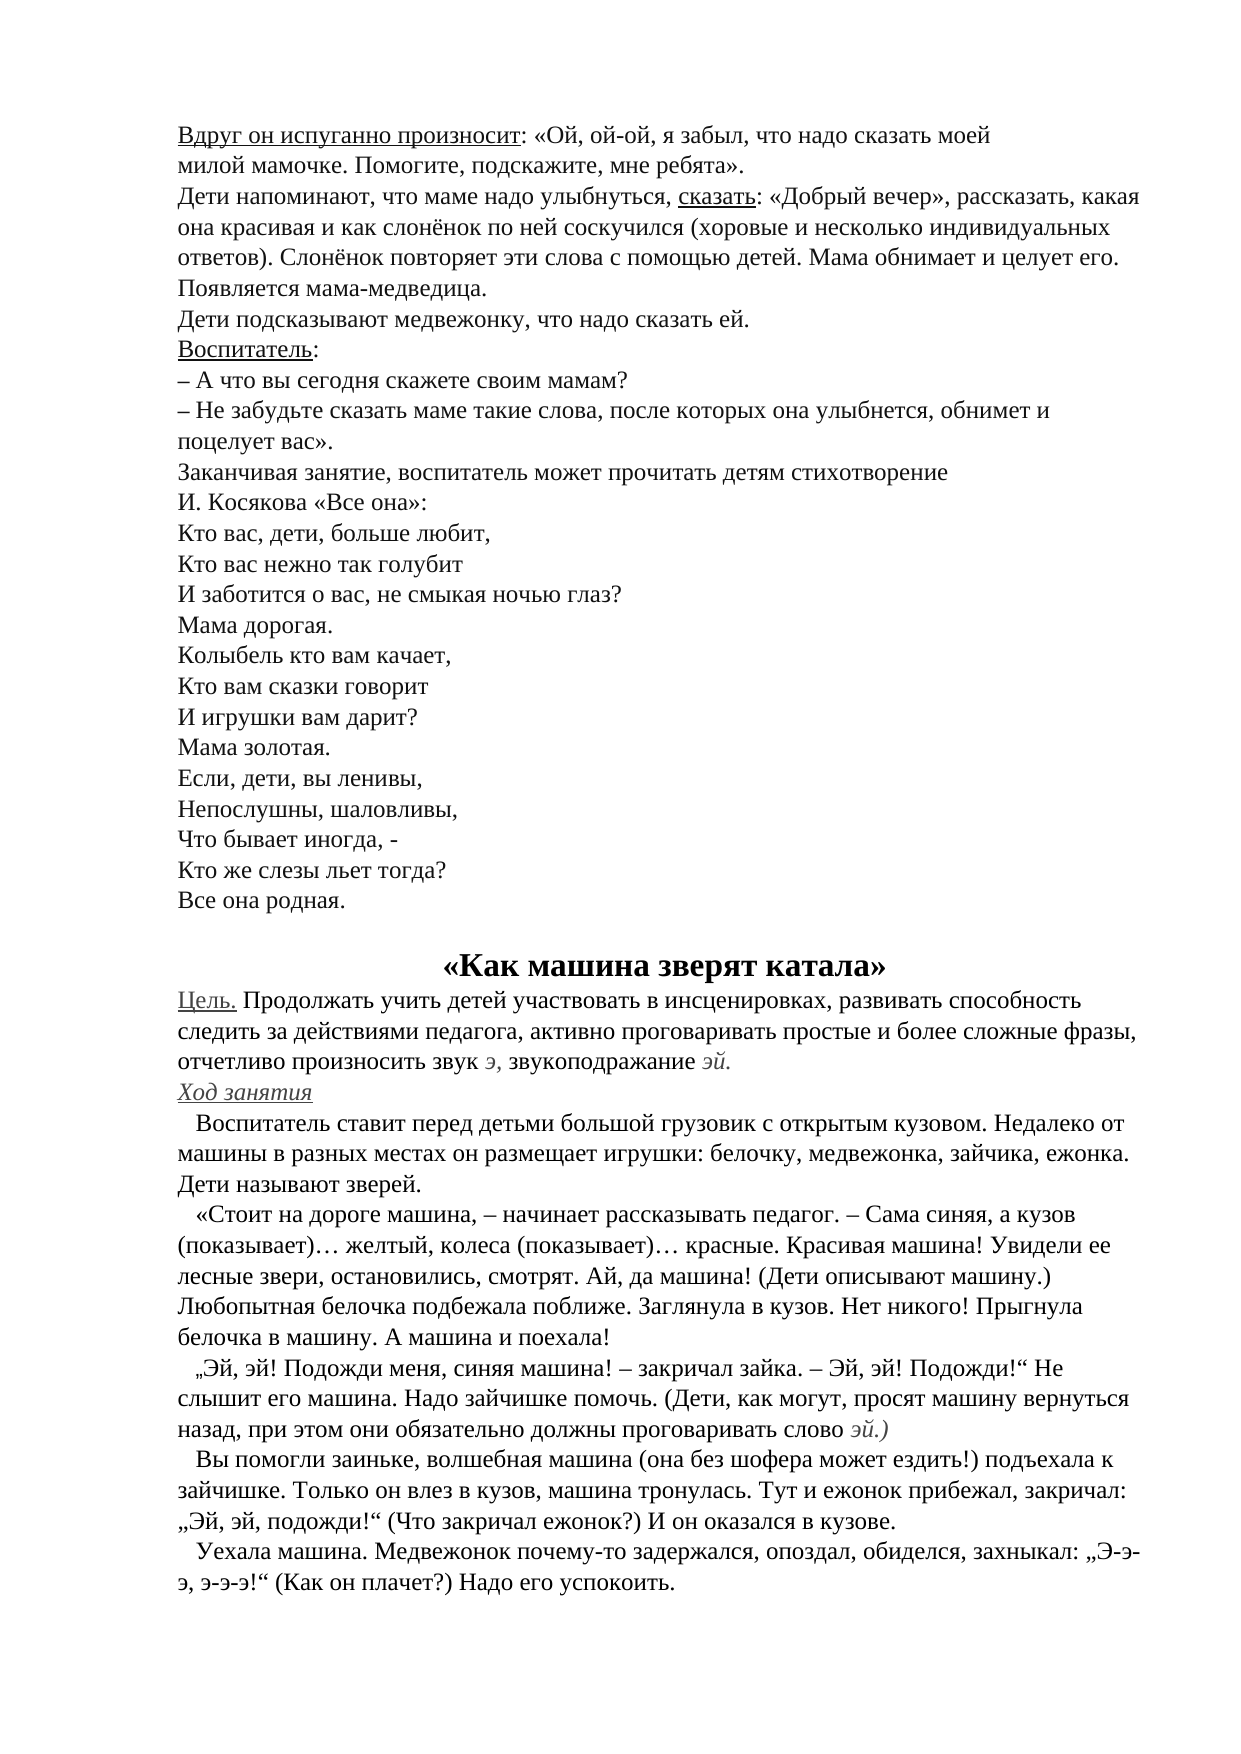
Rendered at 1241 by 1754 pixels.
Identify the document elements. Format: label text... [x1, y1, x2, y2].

text Вы помогли заиньке, волшебная машина (она без шофера может ездить!) подъехала к зайчишке. Только он влез в кузов, машина тронулась. Тут и ежонок прибежал, закричал: „Эй, эй, подожди!“ (Что закричал ежонок?) И он оказался в кузове. [177, 1443, 1152, 1534]
text – Не забудьте сказать маме такие слова, после которых она улыбнется, обнимет и поцелует вас». [177, 394, 1152, 455]
text Уехала машина. Медвежонок почему-то задержался, опоздал, обиделся, захныкал: „Э-э-э, э-э-э!“ (Как он плачет?) Надо его успокоить. [177, 1534, 1152, 1596]
text И. Косякова «Все она»: [177, 486, 1152, 516]
text Цель. Продолжать учить детей участвовать в инсценировках, развивать способность следить за действиями педагога, активно проговаривать простые и более сложные фразы, отчетливо произносить звук э, звукоподражание эй. [177, 983, 1152, 1075]
text Колыбель кто вам качает, [177, 639, 1152, 669]
text Кто вам сказки говорит [177, 669, 1152, 700]
text Что бывает иногда, - [177, 822, 1152, 853]
text Появляется мама-медведица. [177, 271, 1152, 302]
text Кто же слезы льет тогда? [177, 853, 1152, 884]
text Дети напоминают, что маме надо улыбнуться, сказать: «Добрый вечер», рассказать, какая она красивая и как слонёнок по ней соскучился (хоровые и несколько индивидуальных ответов). Слонёнок повторяет эти слова с помощью детей. Мама обнимает и целует его. [177, 179, 1152, 271]
text И заботится о вас, не смыкая ночью глаз? [177, 577, 1152, 608]
text Воспитатель: [177, 332, 1152, 363]
text – А что вы сегодня скажете своим мамам? [177, 363, 1152, 394]
text Вдруг он испуганно произносит: «Ой, ой-ой, я забыл, что надо сказать моей милой мамочке. Помогите, подскажите, мне ребята». [177, 118, 1152, 179]
text Заканчивая занятие, воспитатель может прочитать детям стихотворение [177, 455, 1152, 486]
text И игрушки вам дарит? [177, 700, 1152, 731]
text Дети подсказывают медвежонку, что надо сказать ей. [177, 302, 1152, 332]
text Ход занятия [177, 1075, 1152, 1106]
text «Стоит на дороге машина, – начинает рассказывать педагог. – Сама синяя, а кузов (показывает)… желтый, колеса (показывает)… красные. Красивая машина! Увидели ее лесные звери, остановились, смотрят. Ай, да машина! (Дети описывают машину.) Любопытная белочка подбежала поближе. Заглянула в кузов. Нет никого! Прыгнула белочка в машину. А машина и поехала! [177, 1198, 1152, 1351]
text Все она родная. [177, 884, 1152, 914]
text Воспитатель ставит перед детьми большой грузовик с открытым кузовом. Недалеко от машины в разных местах он размещает игрушки: белочку, медвежонка, зайчика, ежонка. Дети называют зверей. [177, 1106, 1152, 1198]
text Кто вас нежно так голубит [177, 547, 1152, 577]
text Мама золотая. [177, 731, 1152, 761]
text «Как машина зверят катала» [177, 945, 1152, 983]
text Если, дети, вы ленивы, [177, 761, 1152, 792]
text Кто вас, дети, больше любит, [177, 516, 1152, 547]
text Мама дорогая. [177, 608, 1152, 639]
text „Эй, эй! Подожди меня, синяя машина! – закричал зайка. – Эй, эй! Подожди!“ Не слышит его машина. Надо зайчишке помочь. (Дети, как могут, просят машину вернуться назад, при этом они обязательно должны проговаривать слово эй.) [177, 1351, 1152, 1443]
text Непослушны, шаловливы, [177, 792, 1152, 822]
